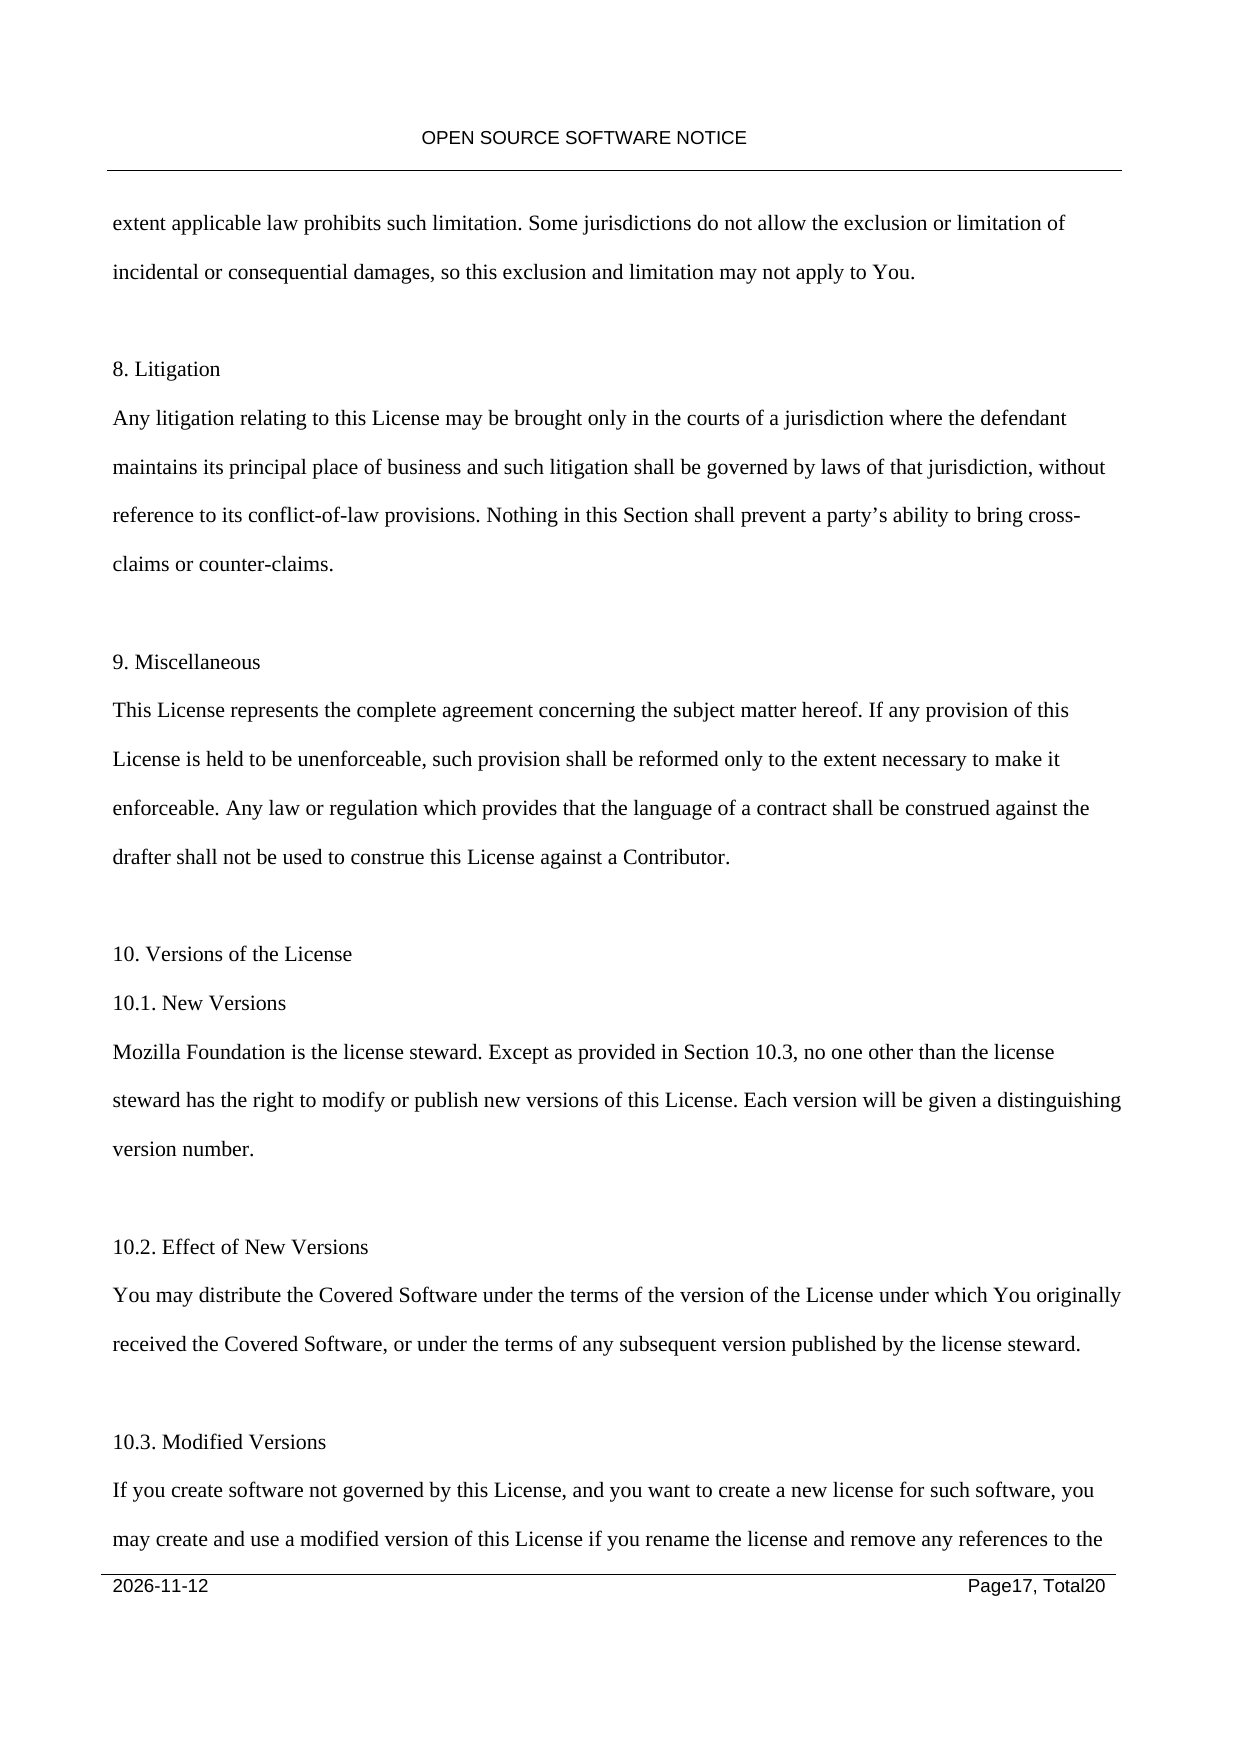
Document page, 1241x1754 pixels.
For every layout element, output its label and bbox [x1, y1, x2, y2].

text [112, 206, 1128, 1555]
